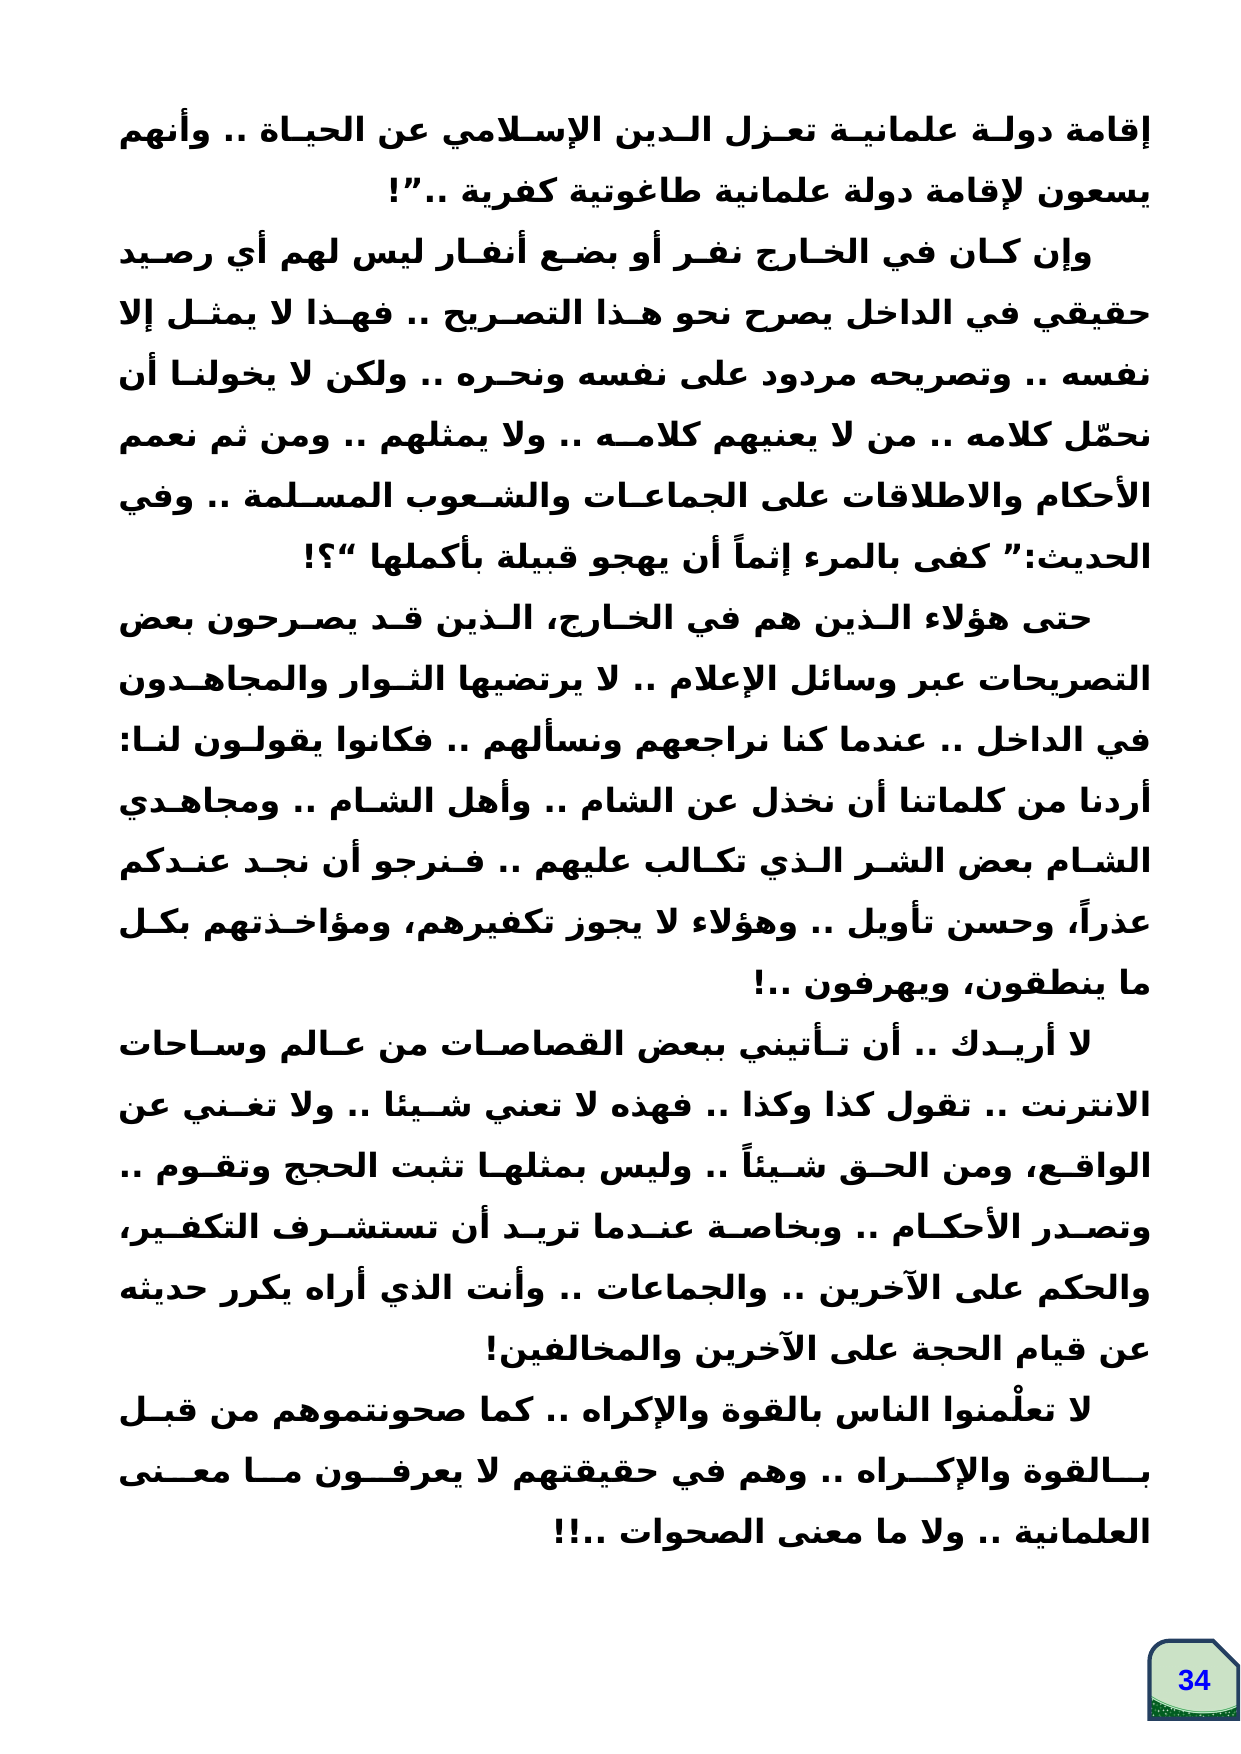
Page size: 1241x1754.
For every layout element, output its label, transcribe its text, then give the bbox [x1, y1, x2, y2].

text وإن كان في الخارج نفر أو بضع أنفار ليس لهم أي رصيد حقيقي في الداخل يصرح نحو هذا التصريح .. فهذا لا يمثل إلا نفسه .. وتصريحه مردود على نفسه ونحره .. ولكن لا يخولنا أن نحمّل كلامه .. من لا يعنيهم كلامه .. ولا يمثلهم .. ومن ثم نعمم الأحكام والاطلاقات على الجماعات والشعوب المسلمة .. وفي الحديث:” كفى بالمرء إثماً أن يهجو قبيلة بأكملها “؟! [118, 211, 1152, 576]
picture [1152, 1643, 1236, 1716]
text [118, 89, 1152, 211]
text لا تعلْمنوا الناس بالقوة والإكراه .. كما صحونتموهم من قبل بالقوة والإكراه .. وهم في حقيقتهم لا يعرفون ما معنى العلمانية .. ولا ما معنى الصحوات ..!! [118, 1368, 1152, 1551]
text حتى هؤلاء الذين هم في الخارج، الذين قد يصرحون بعض التصريحات عبر وسائل الإعلام .. لا يرتضيها الثوار والمجاهدون في الداخل .. عندما كنا نراجعهم ونسألهم .. فكانوا يقولون لنا: أردنا من كلماتنا أن نخذل عن الشام .. وأهل الشام .. ومجاهدي الشام بعض الشر الذي تكالب عليهم .. فنرجو أن نجد عندكم عذراً، وحسن تأويل .. وهؤلاء لا يجوز تكفيرهم، ومؤاخذتهم بكل ما ينطقون، ويهرفون ..! [118, 576, 1152, 1003]
text لا أريدك .. أن تأتيني ببعض القصاصات من عالم وساحات الانترنت .. تقول كذا وكذا .. فهذه لا تعني شيئا .. ولا تغني عن الواقع، ومن الحق شيئاً .. وليس بمثلها تثبت الحجج وتقوم .. وتصدر الأحكام .. وبخاصة عندما تريد أن تستشرف التكفير، والحكم على الآخرين .. والجماعات .. وأنت الذي أراه يكرر حديثه عن قيام الحجة على الآخرين والمخالفين! [118, 1003, 1152, 1368]
